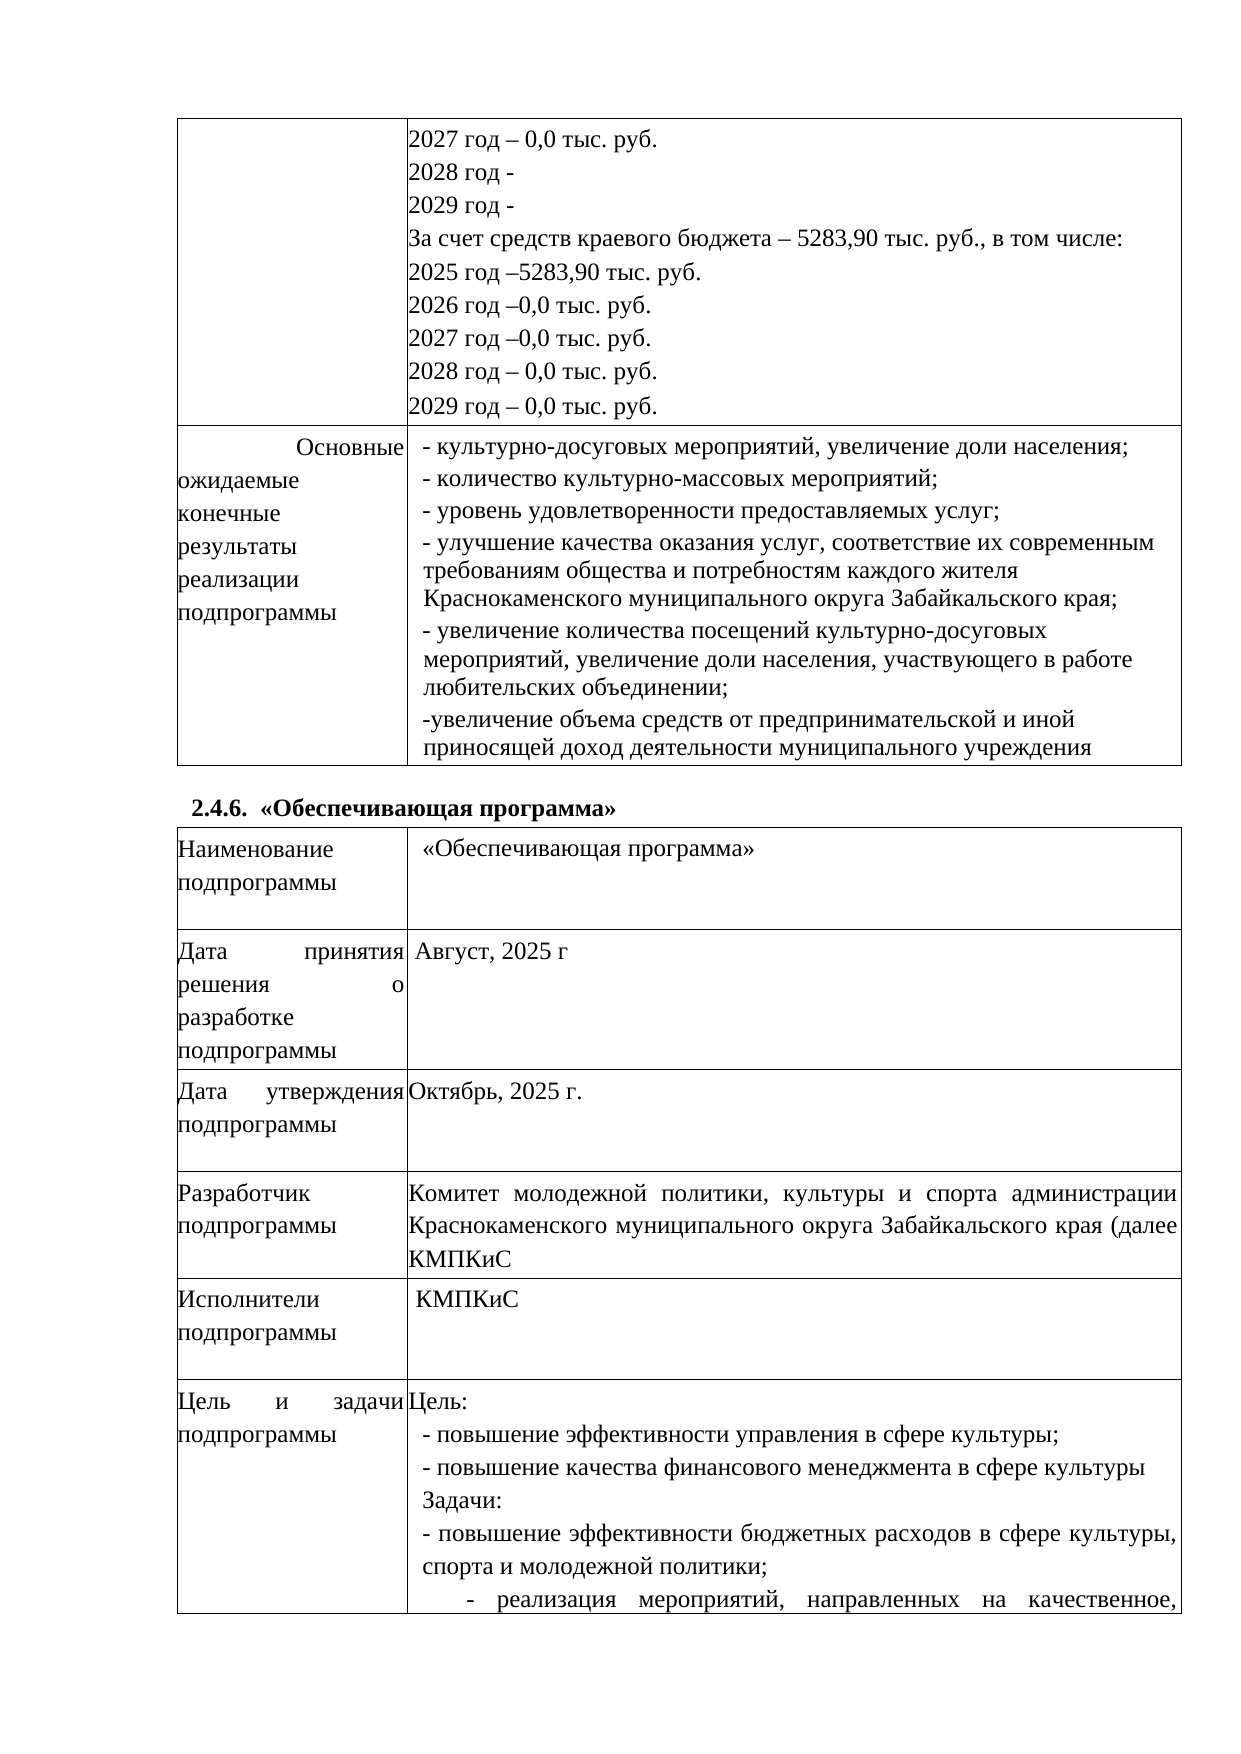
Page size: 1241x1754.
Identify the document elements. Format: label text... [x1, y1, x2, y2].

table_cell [178, 119, 407, 425]
table_header Наименование подпрограммы [178, 828, 407, 929]
table_cell - культурно-досуговых мероприятий, увеличение доли населения; - количество культурно-массовых мероприятий; - уровень удовлетворенности предоставляемых услуг; - улучшение качества оказания услуг, соответствие их современным требованиям общества и потребностям каждого жителя Краснокаменского муниципального округа Забайкальского края; - увеличение количества посещений культурно-досуговых мероприятий, увеличение доли населения, участвующего в работе любительских объединении; -увеличение объема средств от предпринимательской и иной приносящей доход деятельности муниципального учреждения [408, 426, 1181, 765]
table_cell КМПКиС [408, 1279, 1181, 1379]
table_cell Дата принятия решения о разработке подпрограммы [178, 930, 407, 1069]
table_cell Разработчик подпрограммы [178, 1172, 407, 1277]
table_cell Основные ожидаемые конечные результаты реализации подпрограммы [178, 426, 407, 765]
table_cell Дата утверждения подпрограммы [178, 1070, 407, 1171]
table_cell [178, 1380, 407, 1613]
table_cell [408, 1380, 1181, 1613]
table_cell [408, 119, 1181, 425]
text 2.4.6. «Обеспечивающая программа» [191, 794, 1092, 822]
table_header «Обеспечивающая программа» [408, 828, 1181, 929]
table_cell Исполнители подпрограммы [178, 1279, 407, 1379]
table_cell Август, 2025 г [408, 930, 1181, 1069]
table_cell Октябрь, 2025 г. [408, 1070, 1181, 1171]
table_cell Комитет молодежной политики, культуры и спорта администрации Краснокаменского муниципального округа Забайкальского края (далее КМПКиС [408, 1172, 1181, 1277]
